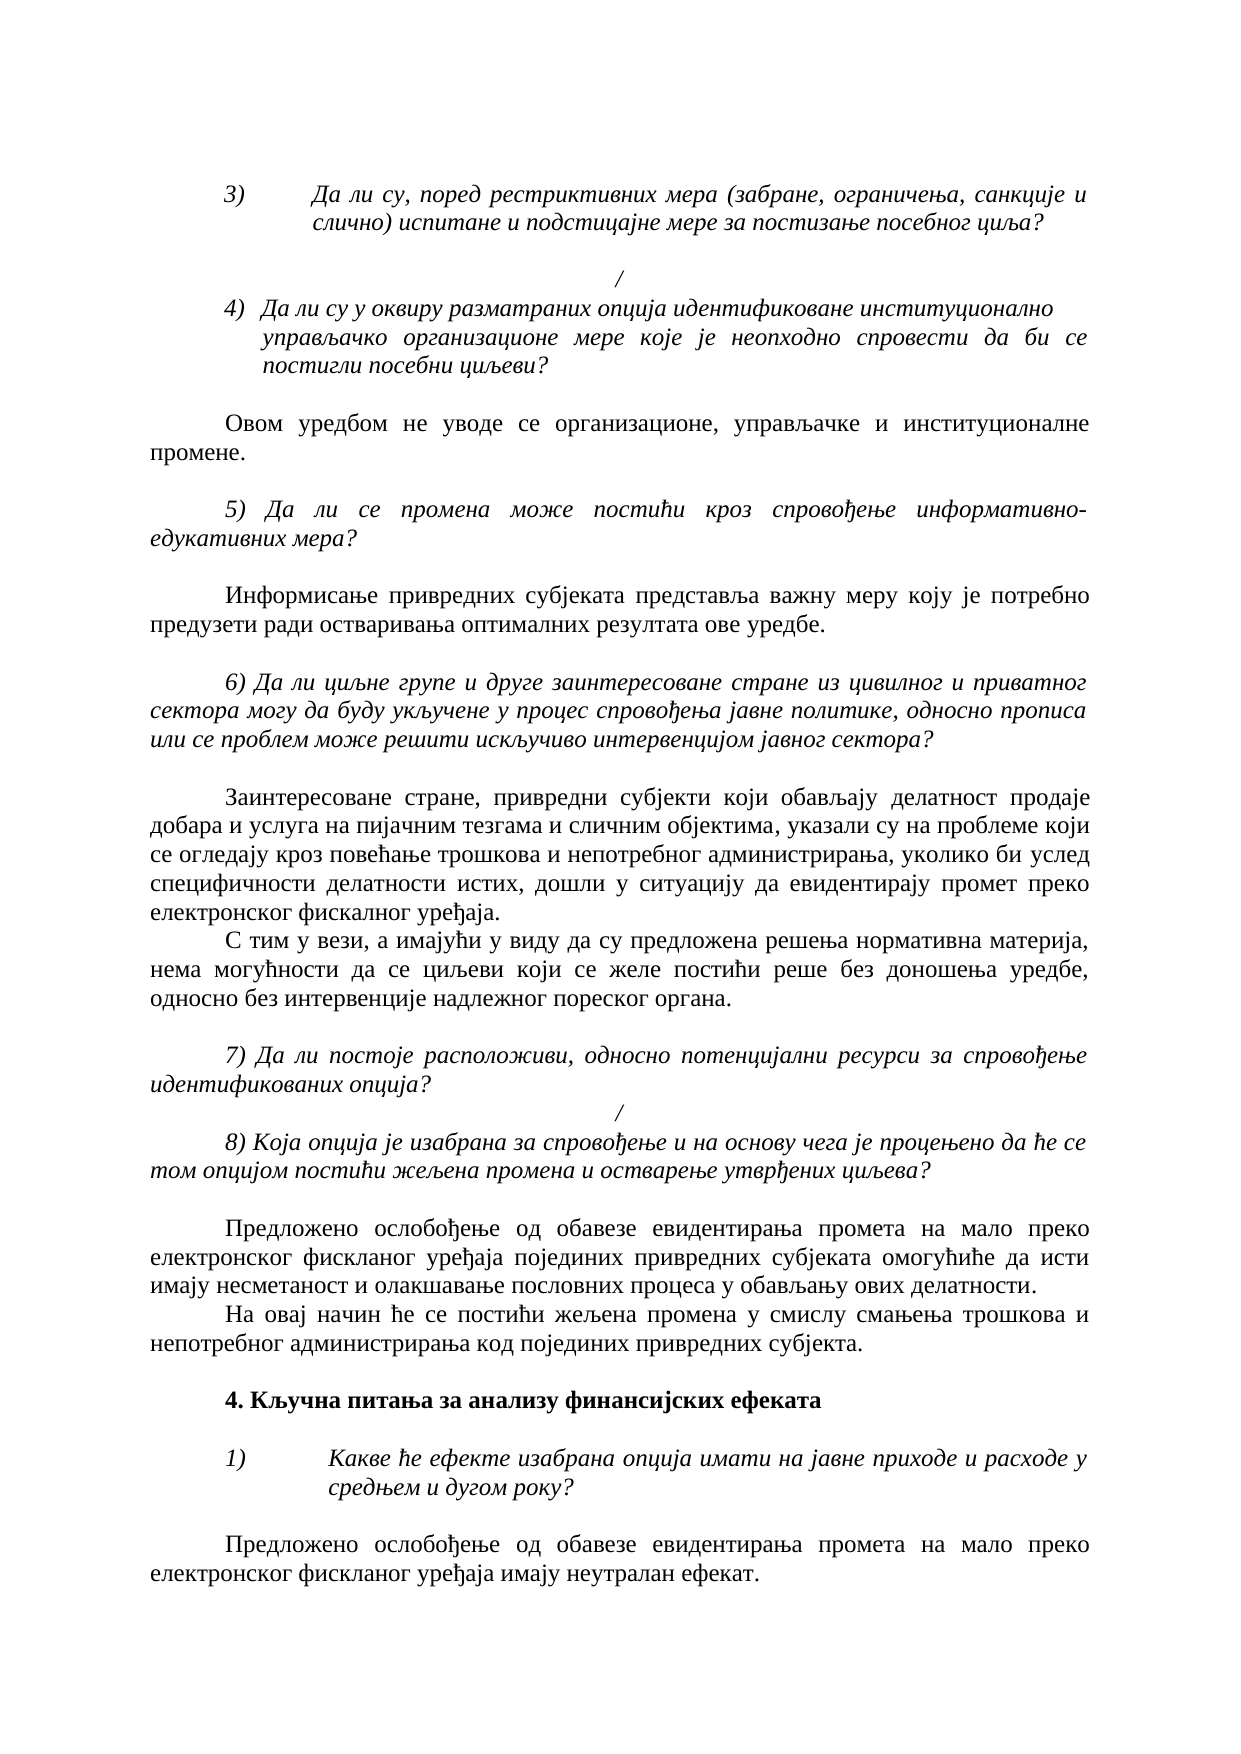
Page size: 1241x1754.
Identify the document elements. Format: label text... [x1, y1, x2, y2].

text / [150, 264, 1090, 293]
text 5) Да ли се промена може постићи кроз спровођење информативно-едукативних мера? [150, 494, 1090, 552]
text Информисање привредних субјеката представља важну меру коју је потребно предузети ради остваривања оптималних резултата ове уредбе. [150, 581, 1090, 638]
text Заинтересоване стране, привредни субјекти који обављају делатност продаје добара и услуга на пијачним тезгама и сличним објектима, указали су на проблеме који се огледаjу кроз повећање трошкова и непотребног администрирања, уколико би услед специфичности делатности истих, дошли у ситуацију да евидентирају промет преко електронског фискалног уређаја. [150, 782, 1090, 926]
text Предложенo ослобођењe од обавезе евидентирања промета на мало преко електронског фискланог уређаја имају неутралан ефекат. [150, 1529, 1090, 1587]
text 6) Да ли циљне групе и друге заинтересоване стране из цивилног и приватног сектора могу да буду укључене у процес спровођења јавне политике, односно прописа или се проблем може решити искључиво интервенцијом јавног сектора? [150, 667, 1090, 753]
text Овом уредбом не уводе се организационе, управљачке и институционалне промене. [150, 408, 1090, 466]
text 3) Да ли су, поред рестриктивних мера (забране, ограничења, санкције и слично) испитане и подстицајне мере за постизање посебног циља? [224, 179, 1090, 236]
list Да ли су у оквиру разматраних опција идентификоване институционално [224, 293, 1090, 322]
text Предложенo ослобођењe од обавезе евидентирања промета на мало преко електронског фискланог уређаја појединих привредних субјеката омогућиће да исти имају несметаност и олакшавање пословних процеса у обављању ових делатности. [150, 1213, 1090, 1299]
text / [150, 1098, 1090, 1127]
text На овај начин ће се постићи жељена промена у смислу смањења трошкова и непотребног администрирања код појединих привредних субјекта. [150, 1299, 1090, 1357]
list управљачко организационе мере које је неопходно спровести да би се постигли посебни циљеви? [262, 322, 1090, 379]
text 7) Да ли постоје расположиви, односно потенцијални ресурси за спровођење идентификованих опција? [150, 1041, 1090, 1098]
text 8) Која опција је изабрана за спровођење и на основу чега је процењено да ће се том опцијом постићи жељена промена и остварење утврђених циљева? [150, 1127, 1090, 1184]
text 4. Кључна питања за анализу финансијских ефеката [150, 1386, 1090, 1414]
text С тим у вези, а имајући у виду да су предложена решења нормативна материја, нема могућности да се циљеви који се желе постићи реше без доношења уредбе, односно без интервенције надлежног пореског органа. [150, 926, 1090, 1012]
list Какве ће ефекте изабранa опцијa имати на јавне приходе и расходе у средњем и дугом року? [225, 1443, 1090, 1501]
